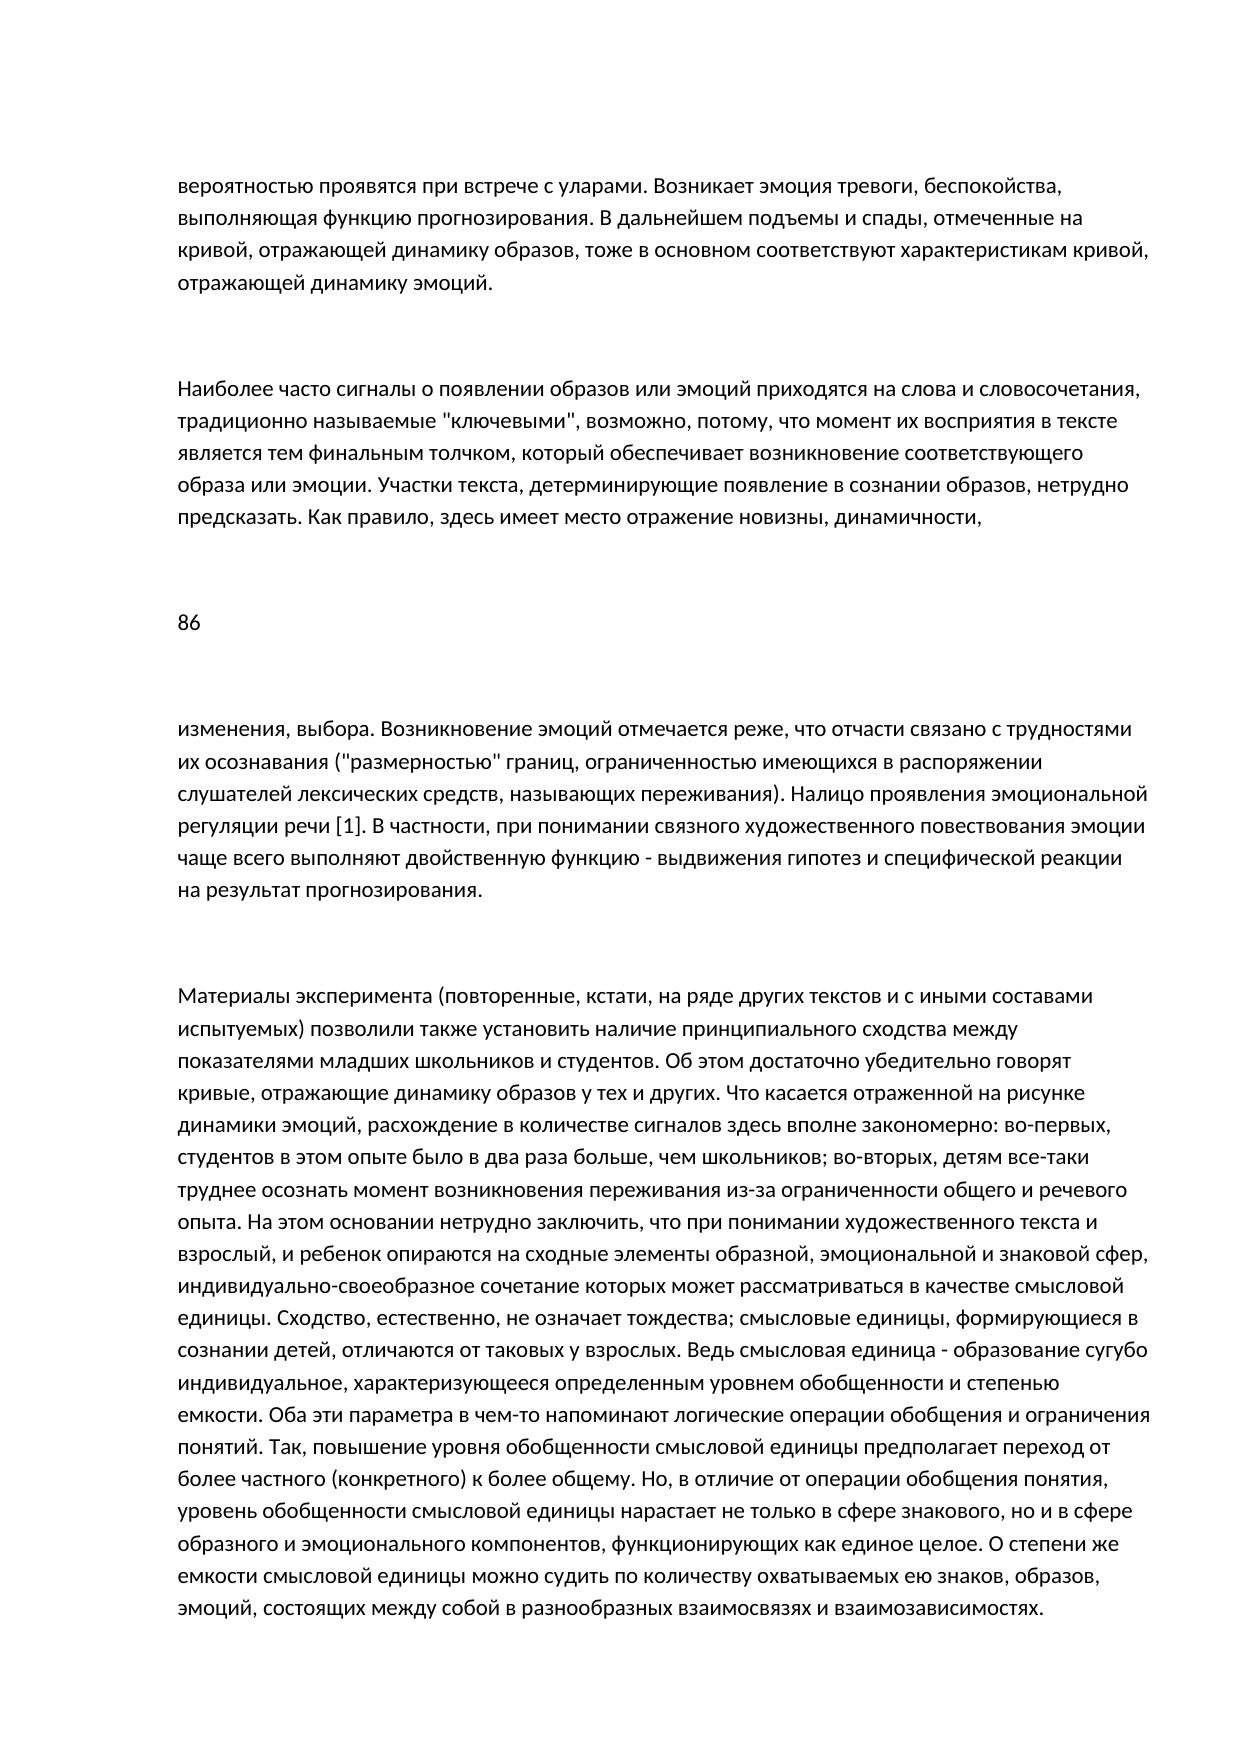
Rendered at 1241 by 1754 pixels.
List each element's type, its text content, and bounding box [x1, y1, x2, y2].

text Материалы эксперимента (повторенные, кстати, на ряде других текстов и с иными составами испытуемых) позволили также установить наличие принципиального сходства между показателями младших школьников и студентов. Об этом достаточно убедительно говорят кривые, отражающие динамику образов у тех и других. Что касается отраженной на рисунке динамики эмоций, расхождение в количестве сигналов здесь вполне закономерно: во-первых, студентов в этом опыте было в два раза больше, чем школьников; во-вторых, детям все-таки труднее осознать момент возникновения переживания из-за ограниченности общего и речевого опыта. На этом основании нетрудно заключить, что при понимании художественного текста и взрослый, и ребенок опираются на сходные элементы образной, эмоциональной и знаковой сфер, индивидуально-своеобразное сочетание которых может рассматриваться в качестве смысловой единицы. Сходство, естественно, не означает тождества; смысловые единицы, формирующиеся в сознании детей, отличаются от таковых у взрослых. Ведь смысловая единица - образование сугубо индивидуальное, характеризующееся определенным уровнем обобщенности и степенью емкости. Оба эти параметра в чем-то напоминают логические операции обобщения и ограничения понятий. Так, повышение уровня обобщенности смысловой единицы предполагает переход от более частного (конкретного) к более общему. Но, в отличие от операции обобщения понятия, уровень обобщенности смысловой единицы нарастает не только в сфере знакового, но и в сфере образного и эмоционального компонентов, функционирующих как единое целое. О степени же емкости смысловой единицы можно судить по количеству охватываемых ею знаков, образов, эмоций, состоящих между собой в разнообразных взаимосвязях и взаимозависимостях. [177, 982, 1152, 1621]
text вероятностью проявятся при встрече с уларами. Возникает эмоция тревоги, беспокойства, выполняющая функцию прогнозирования. В дальнейшем подъемы и спады, отмеченные на кривой, отражающей динамику образов, тоже в основном соответствуют характеристикам кривой, отражающей динамику эмоций. [177, 171, 1152, 296]
text изменения, выбора. Возникновение эмоций отмечается реже, что отчасти связано с трудностями их осознавания ("размерностью" границ, ограниченностью имеющихся в распоряжении слушателей лексических средств, называющих переживания). Налицо проявления эмоциональной регуляции речи [1]. В частности, при понимании связного художественного повествования эмоции чаще всего выполняют двойственную функцию - выдвижения гипотез и специфической реакции на результат прогнозирования. [177, 714, 1152, 903]
text Наиболее часто сигналы о появлении образов или эмоций приходятся на слова и словосочетания, традиционно называемые "ключевыми", возможно, потому, что момент их восприятия в тексте является тем финальным толчком, который обеспечивает возникновение соответствующего образа или эмоции. Участки текста, детерминирующие появление в сознании образов, нетрудно предсказать. Как правило, здесь имеет место отражение новизны, динамичности, [177, 374, 1152, 531]
text 86 [177, 608, 1152, 637]
